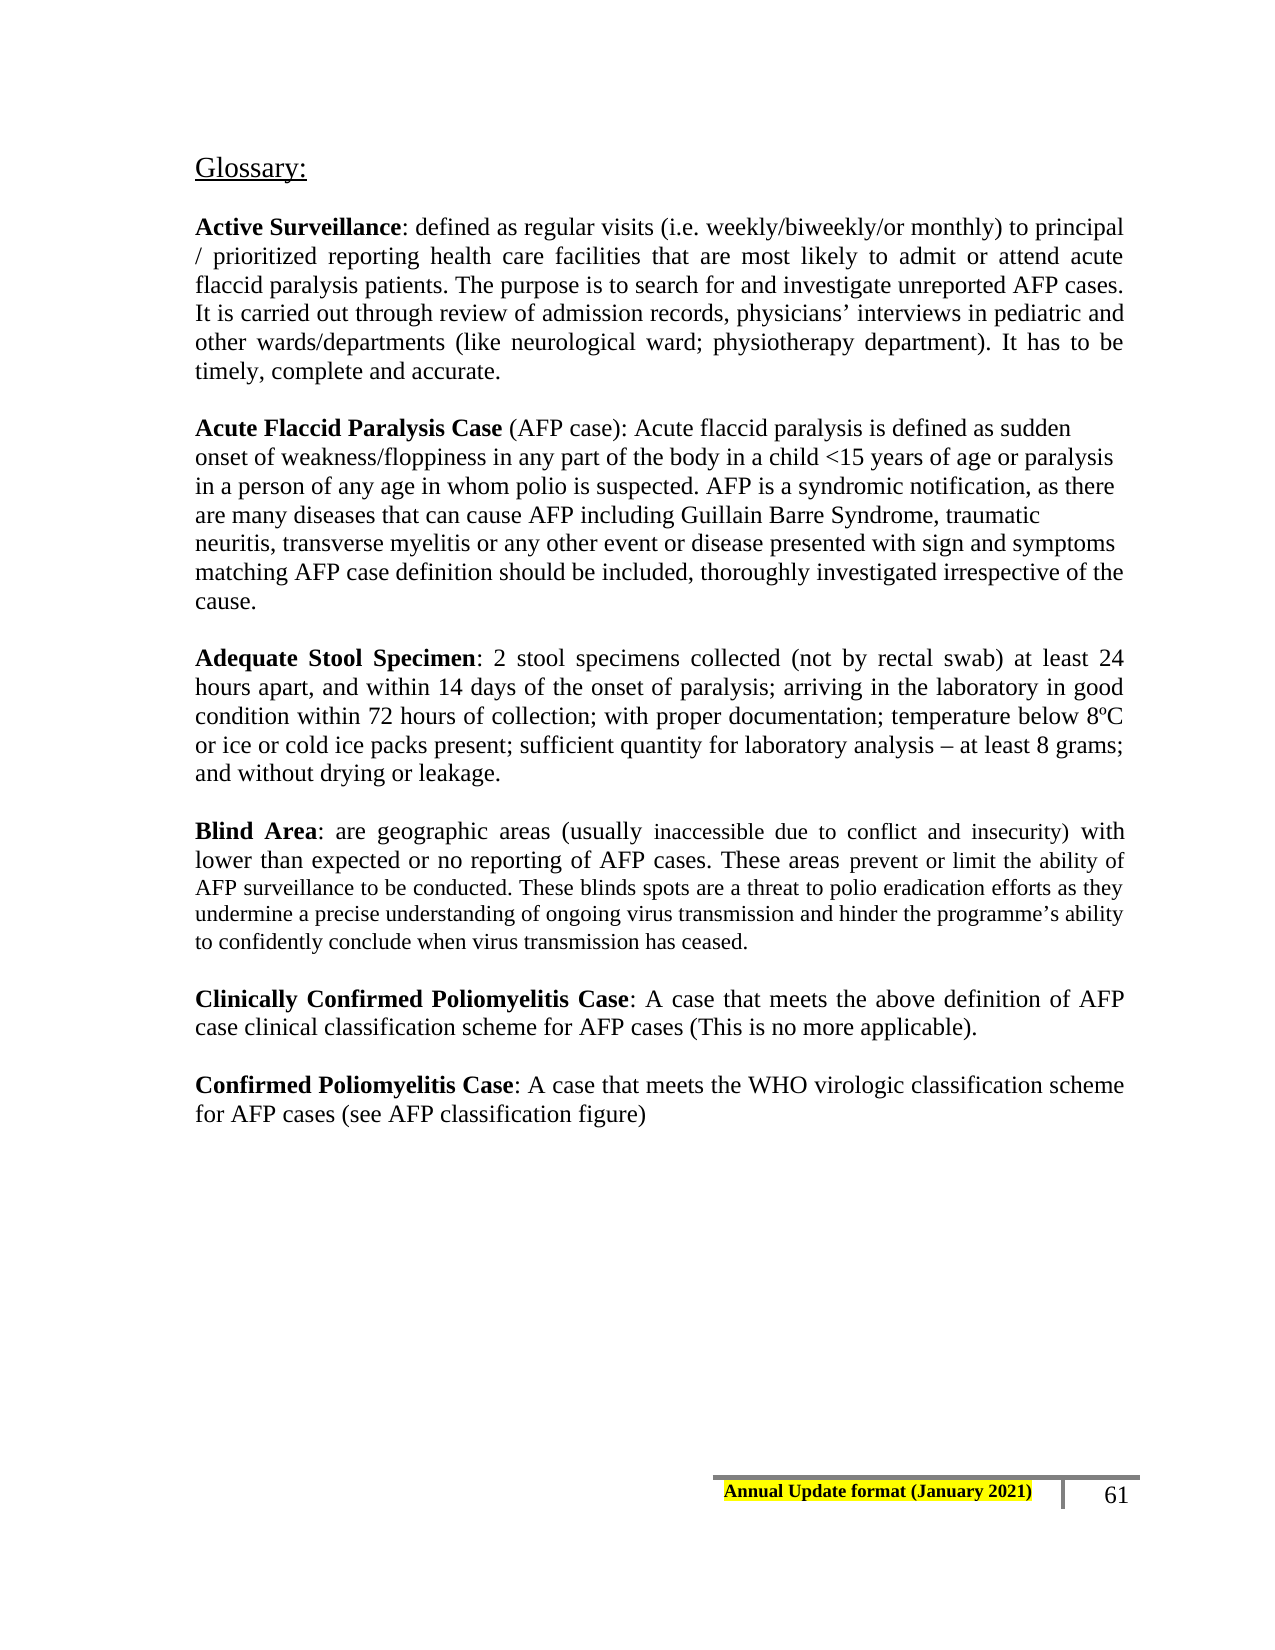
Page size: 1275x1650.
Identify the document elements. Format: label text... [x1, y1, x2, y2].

text Blind Area: are geographic areas (usually inaccessible due to conflict and insecurity) with lower than expected or no reporting of AFP cases. These areas prevent or limit the ability of AFP surveillance to be conducted. These blinds spots are a threat to polio eradication efforts as they undermine a precise understanding of ongoing virus transmission and hinder the programme’s ability to confidently conclude when virus transmission has ceased. [195, 816, 1125, 955]
text Acute Flaccid Paralysis Case (AFP case): Acute flaccid paralysis is defined as sudden onset of weakness/floppiness in any part of the body in a child <15 years of age or paralysis in a person of any age in whom polio is suspected. AFP is a syndromic notification, as there are many diseases that can cause AFP including Guillain Barre Syndrome, traumatic neuritis, transverse myelitis or any other event or disease presented with sign and symptoms matching AFP case definition should be included, thoroughly investigated irrespective of the cause. [195, 413, 1125, 615]
subtitle Glossary: [195, 150, 1125, 183]
text Confirmed Poliomyelitis Case: A case that meets the WHO virologic classification scheme for AFP cases (see AFP classification figure) [195, 1070, 1125, 1127]
text Clinically Confirmed Poliomyelitis Case: A case that meets the above definition of AFP case clinical classification scheme for AFP cases (This is no more applicable). [195, 984, 1125, 1041]
text Active Surveillance: defined as regular visits (i.e. weekly/biweekly/or monthly) to principal / prioritized reporting health care facilities that are most likely to admit or attend acute flaccid paralysis patients. The purpose is to search for and investigate unreported AFP cases. It is carried out through review of admission records, physicians’ interviews in pediatric and other wards/departments (like neurological ward; physiotherapy department). It has to be timely, complete and accurate. [195, 212, 1125, 385]
text Adequate Stool Specimen: 2 stool specimens collected (not by rectal swab) at least 24 hours apart, and within 14 days of the onset of paralysis; arriving in the laboratory in good condition within 72 hours of collection; with proper documentation; temperature below 8ºC or ice or cold ice packs present; sufficient quantity for laboratory analysis – at least 8 grams; and without drying or leakage. [195, 643, 1125, 787]
